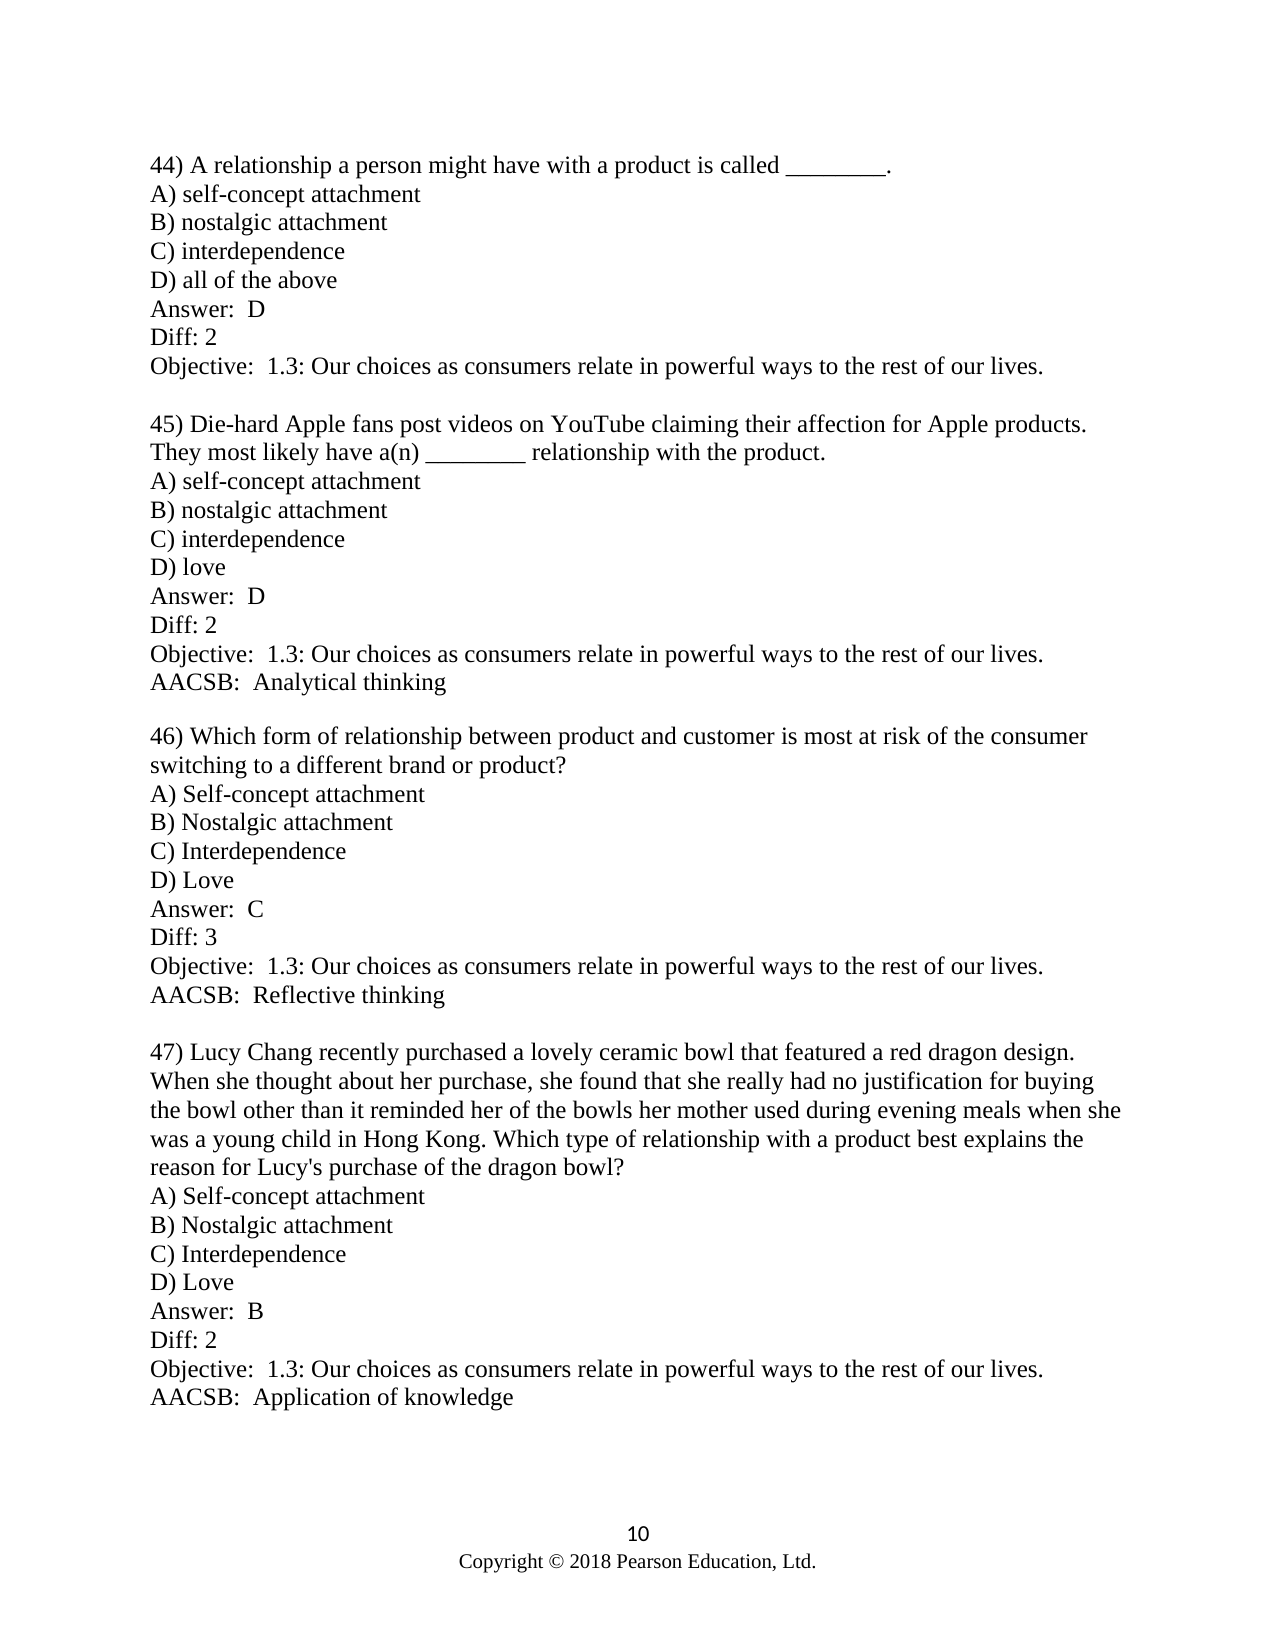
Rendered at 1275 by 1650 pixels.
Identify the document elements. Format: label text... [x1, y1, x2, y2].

text D) Love [150, 865, 1125, 894]
text AACSB: Application of knowledge [150, 1382, 1125, 1411]
text Objective: 1.3: Our choices as consumers relate in powerful ways to the rest of our lives. [150, 951, 1125, 980]
text B) Nostalgic attachment [150, 807, 1125, 836]
text A) self-concept attachment [150, 466, 1125, 495]
text Diff: 2 [150, 610, 1125, 639]
text C) interdependence [150, 524, 1125, 552]
text Objective: 1.3: Our choices as consumers relate in powerful ways to the rest of our lives. [150, 639, 1125, 667]
text 44) A relationship a person might have with a product is called ________. [150, 150, 1125, 179]
text Diff: 2 [150, 1325, 1125, 1354]
text B) nostalgic attachment [150, 207, 1125, 236]
text A) Self-concept attachment [150, 779, 1125, 807]
text Answer: D [150, 581, 1125, 610]
text Answer: B [150, 1296, 1125, 1325]
text AACSB: Reflective thinking [150, 980, 1125, 1009]
text C) Interdependence [150, 1239, 1125, 1267]
text Objective: 1.3: Our choices as consumers relate in powerful ways to the rest of our lives. [150, 351, 1125, 380]
text Diff: 2 [150, 322, 1125, 351]
text D) love [150, 552, 1125, 581]
text Answer: C [150, 894, 1125, 922]
text Answer: D [150, 294, 1125, 322]
text Objective: 1.3: Our choices as consumers relate in powerful ways to the rest of our lives. [150, 1354, 1125, 1382]
text B) Nostalgic attachment [150, 1210, 1125, 1239]
text A) Self-concept attachment [150, 1181, 1125, 1210]
text AACSB: Analytical thinking [150, 667, 1125, 696]
text C) Interdependence [150, 836, 1125, 865]
text B) nostalgic attachment [150, 495, 1125, 524]
text 46) Which form of relationship between product and customer is most at risk of the consumer switching to a different brand or product? [150, 721, 1125, 779]
text C) interdependence [150, 236, 1125, 265]
text Diff: 3 [150, 922, 1125, 951]
text A) self-concept attachment [150, 179, 1125, 207]
text D) Love [150, 1267, 1125, 1296]
text 47) Lucy Chang recently purchased a lovely ceramic bowl that featured a red dragon design. When she thought about her purchase, she found that she really had no justification for buying the bowl other than it reminded her of the bowls her mother used during evening meals when she was a young child in Hong Kong. Which type of relationship with a product best explains the reason for Lucy's purchase of the dragon bowl? [150, 1037, 1125, 1181]
text D) all of the above [150, 265, 1125, 294]
text 45) Die-hard Apple fans post videos on YouTube claiming their affection for Apple products. They most likely have a(n) ________ relationship with the product. [150, 409, 1125, 466]
